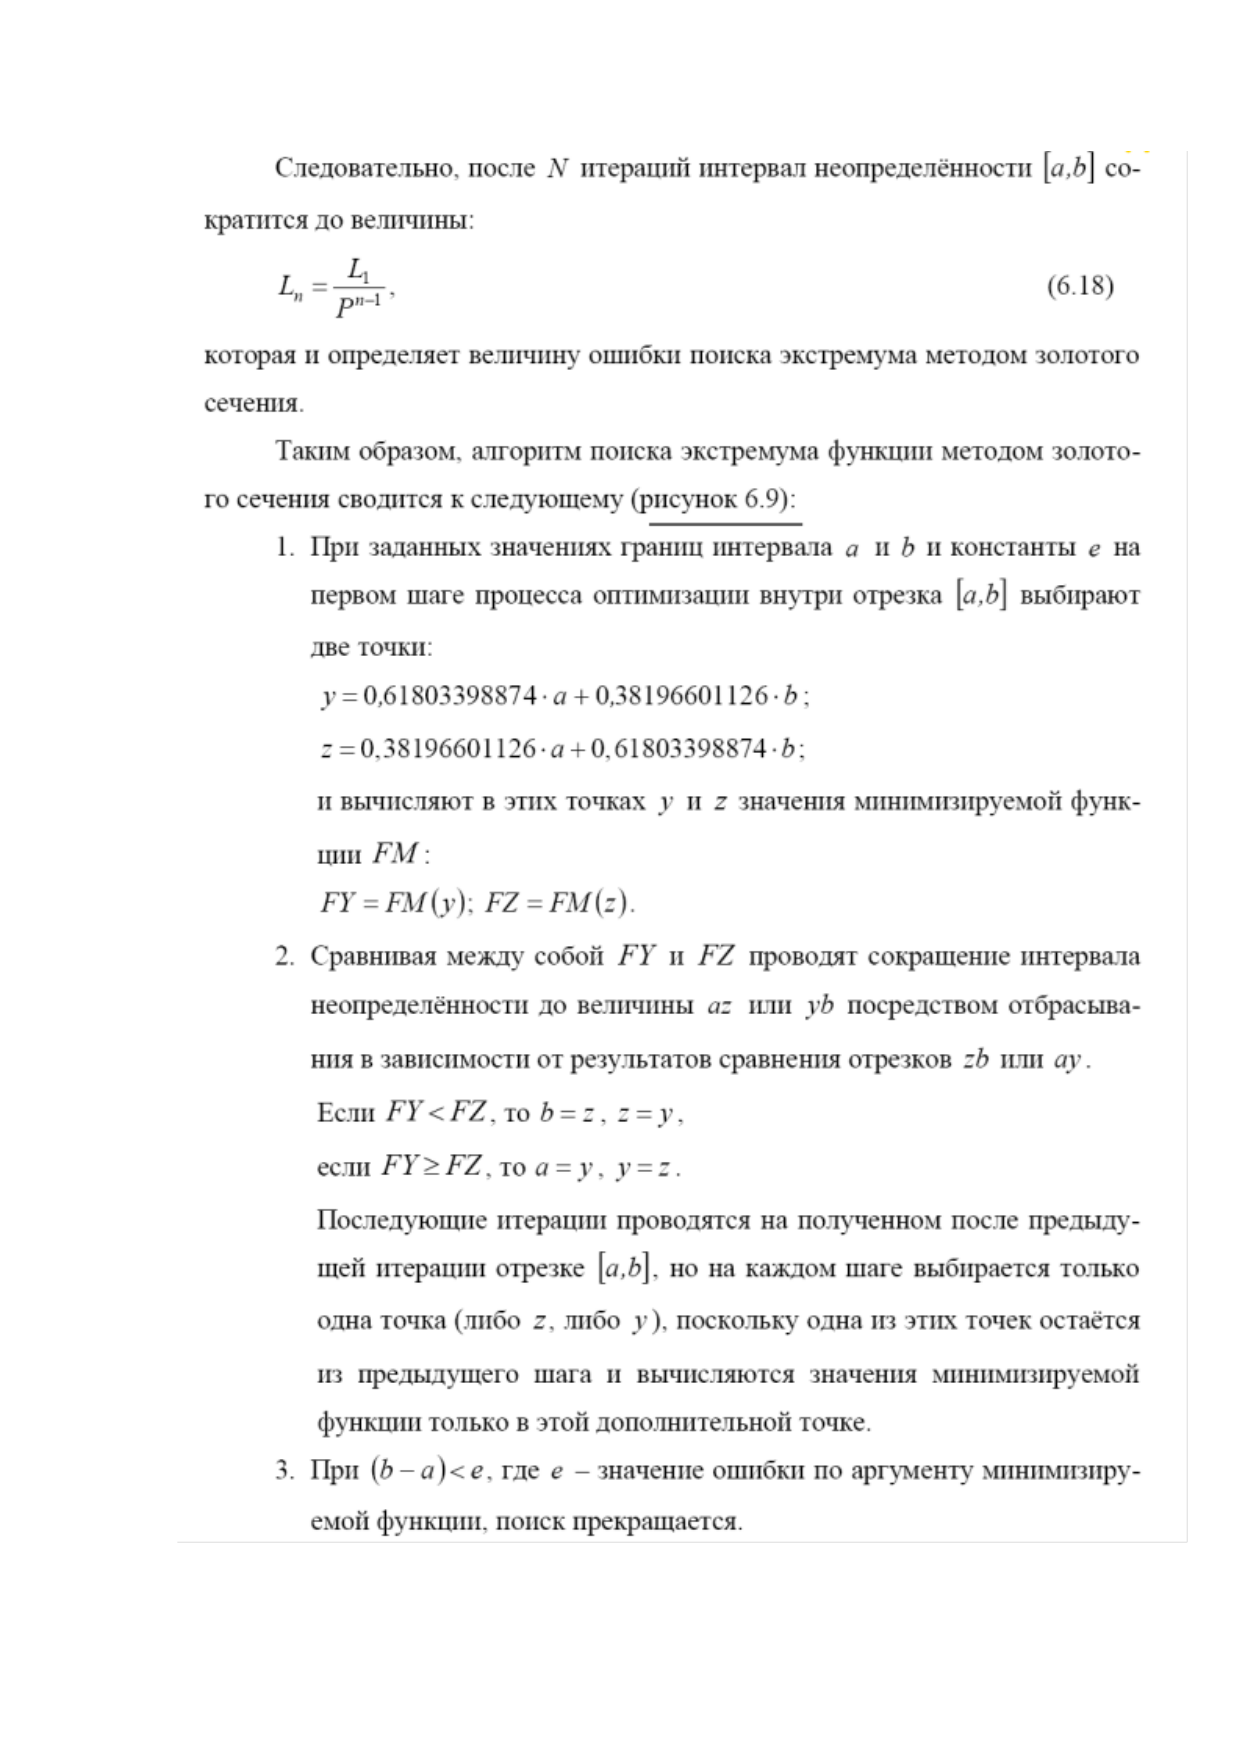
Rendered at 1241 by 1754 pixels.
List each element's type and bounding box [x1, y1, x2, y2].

picture [177, 151, 1188, 1544]
